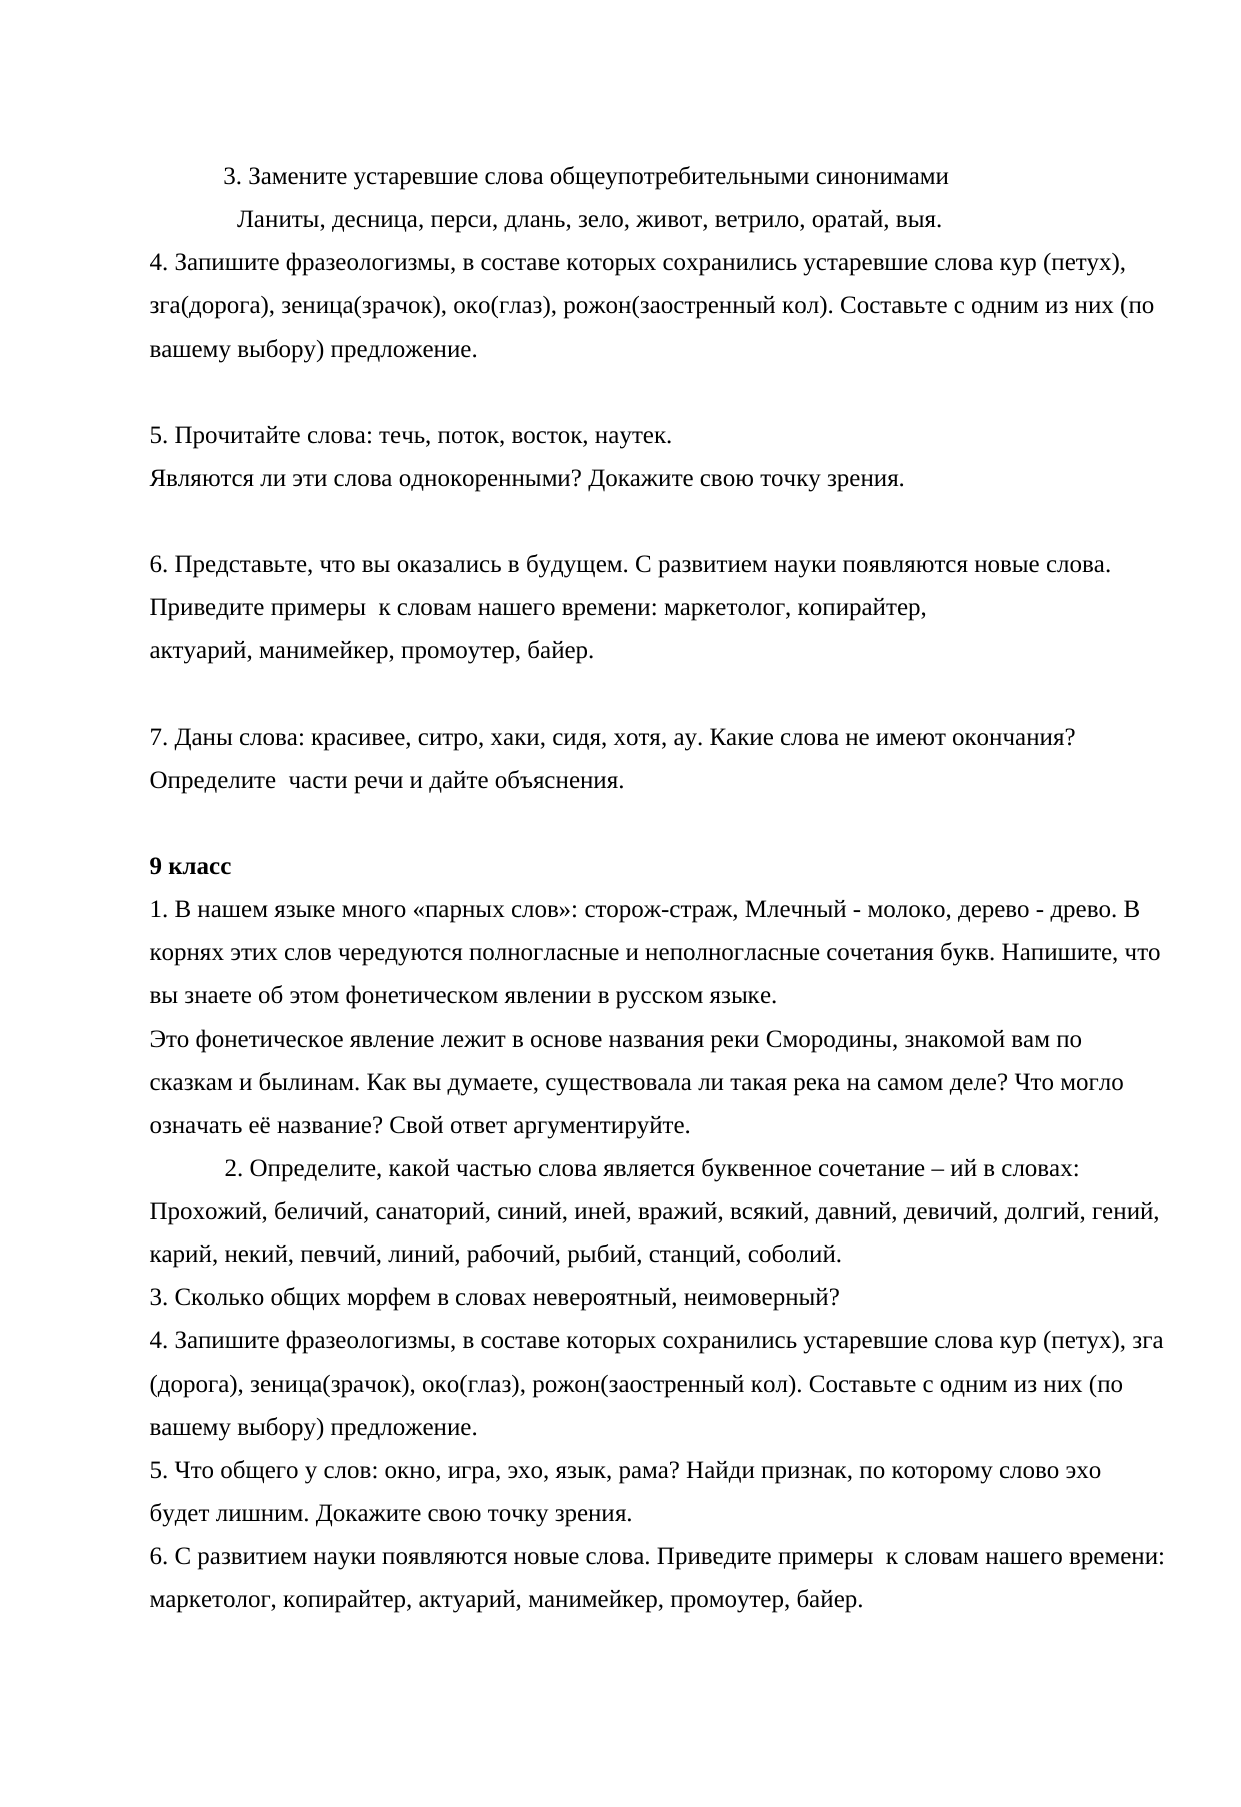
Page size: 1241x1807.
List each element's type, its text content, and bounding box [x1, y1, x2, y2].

text 4. Запишите фразеологизмы, в составе которых сохранились устаревшие слова кур (петух), зга (дорога), зеница(зрачок), око(глаз), рожон(заостренный кол). Составьте с одним из них (по вашему выбору) предложение. [149, 1326, 1167, 1441]
text 7. Даны слова: красивее, ситро, хаки, сидя, хотя, ау. Какие слова не имеют окончания? Определите части речи и дайте объяснения. [149, 722, 1167, 794]
text 9 класс [149, 851, 1167, 880]
text 5. Прочитайте слова: течь, поток, восток, наутек. Являются ли эти слова однокоренными? Докажите свою точку зрения. [149, 420, 1167, 492]
subtitle 5. Что общего у слов: окно, игра, эхо, язык, рама? Найди признак, по которому слово эхо будет лишним. Докажите свою точку зрения. [149, 1455, 1167, 1527]
text 1. В нашем языке много «парных слов»: сторож-страж, Млечный - молоко, дерево - древо. В корнях этих слов чередуются полногласные и неполногласные сочетания букв. Напишите, что вы знаете об этом фонетическом явлении в русском языке. Это фонетическое явление лежит в основе названия реки Смородины, знакомой вам по сказкам и былинам. Как вы думаете, существовала ли такая река на самом деле? Что могло означать её название? Свой ответ аргументируйте. [149, 894, 1167, 1139]
text 6. Представьте, что вы оказались в будущем. С развитием науки появляются новые слова. Приведите примеры к словам нашего времени: маркетолог, копирайтер, актуарий, манимейкер, промоутер, байер. [149, 549, 1167, 664]
text 3. Сколько общих морфем в словах невероятный, неимоверный? [149, 1282, 1167, 1311]
text 3. Замените устаревшие слова общеупотребительными синонимами [149, 161, 1167, 190]
text 2. Определите, какой частью слова является буквенное сочетание – ий в словах: [149, 1153, 1167, 1182]
text Ланиты, десница, перси, длань, зело, живот, ветрило, оратай, выя. [149, 204, 1167, 233]
text 6. С развитием науки появляются новые слова. Приведите примеры к словам нашего времени: маркетолог, копирайтер, актуарий, манимейкер, промоутер, байер. [149, 1541, 1167, 1613]
text Прохожий, беличий, санаторий, синий, иней, вражий, всякий, давний, девичий, долгий, гений, карий, некий, певчий, линий, рабочий, рыбий, станций, соболий. [149, 1196, 1167, 1268]
text 4. Запишите фразеологизмы, в составе которых сохранились устаревшие слова кур (петух), зга(дорога), зеница(зрачок), око(глаз), рожон(заостренный кол). Составьте с одним из них (по вашему выбору) предложение. [149, 247, 1167, 362]
